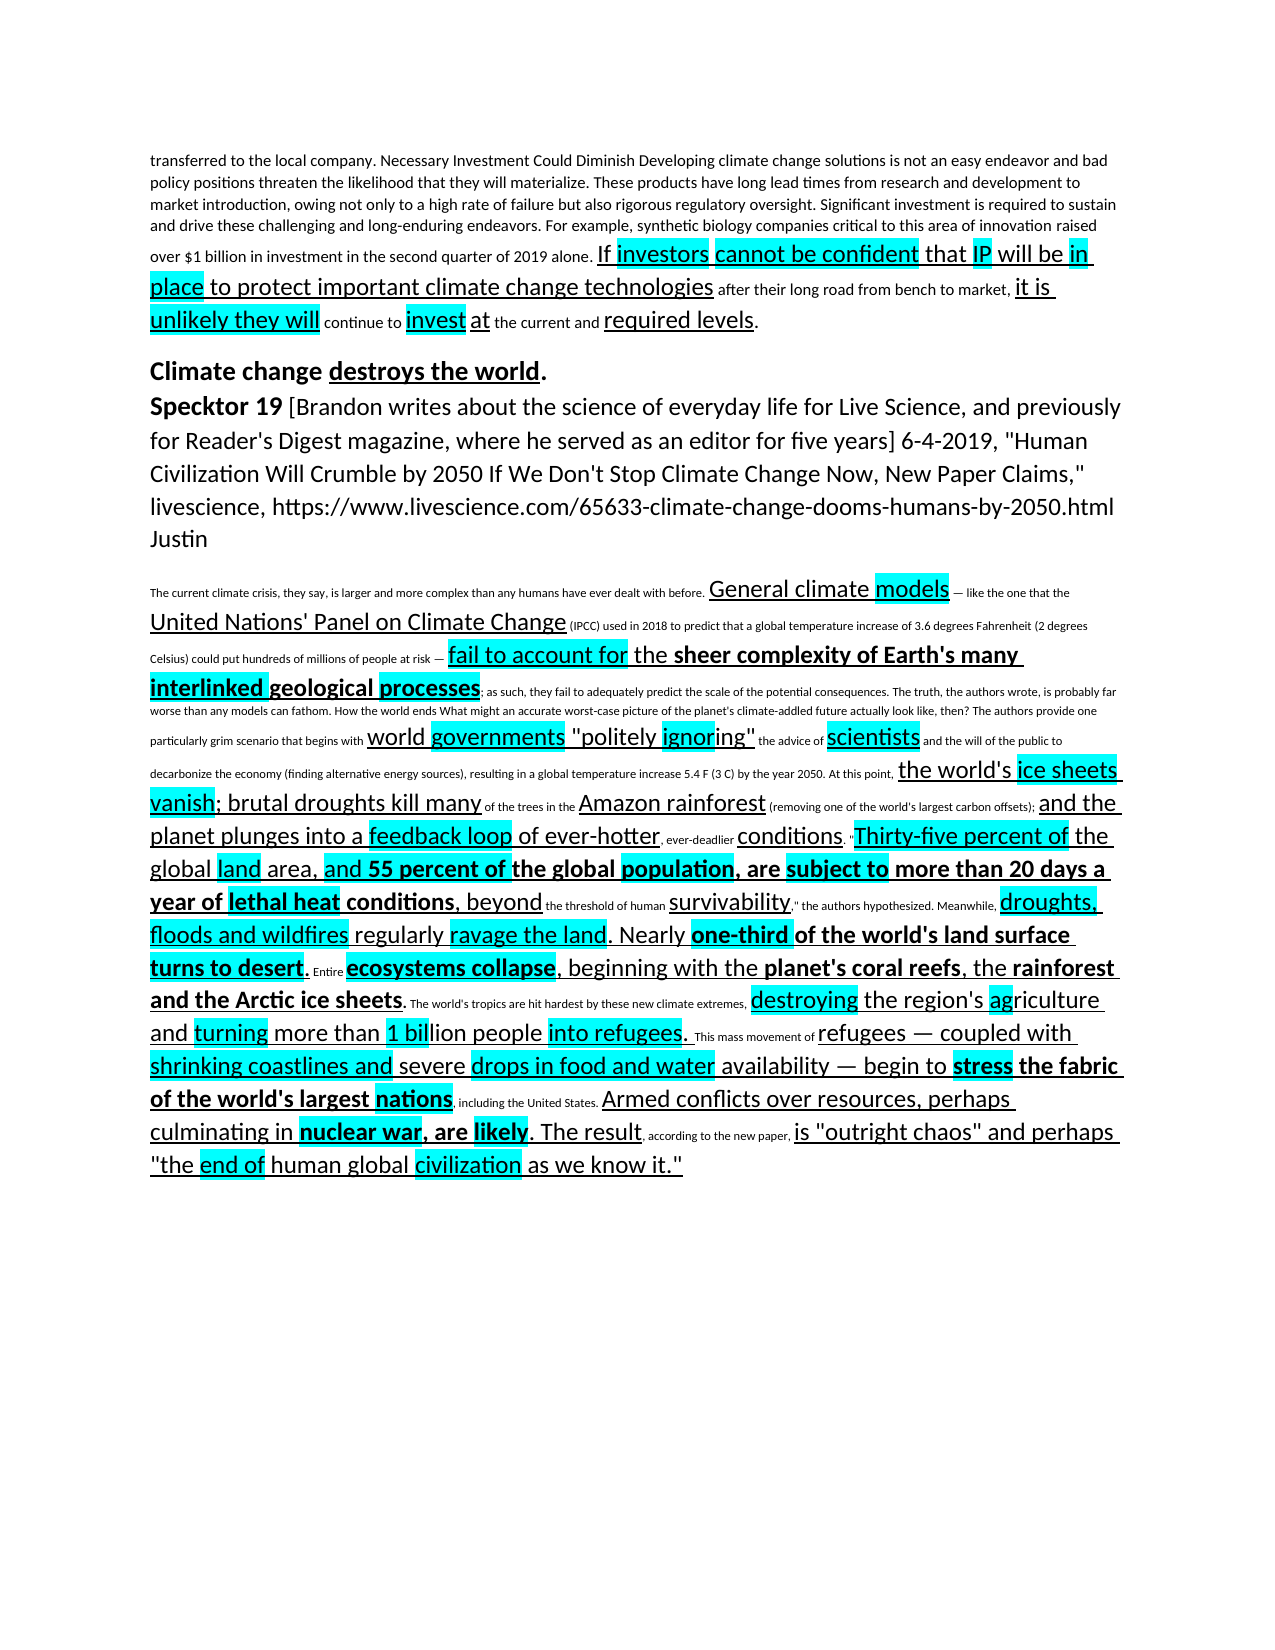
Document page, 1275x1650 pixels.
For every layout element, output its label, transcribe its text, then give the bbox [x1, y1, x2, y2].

text Specktor 19 [Brandon writes about the science of everyday life for Live Science, and previously for Reader's Digest magazine, where he served as an editor for five years] 6-4-2019, "Human Civilization Will Crumble by 2050 If We Don't Stop Climate Change Now, New Paper Claims," livescience, https://www.livescience.com/65633-climate-change-dooms-humans-by-2050.html Justin [150, 389, 1125, 554]
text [150, 150, 1125, 335]
text The current climate crisis, they say, is larger and more complex than any humans have ever dealt with before. General climate models — like the one that the United Nations' Panel on Climate Change (IPCC) used in 2018 to predict that a global temperature increase of 3.6 degrees Fahrenheit (2 degrees Celsius) could put hundreds of millions of people at risk — fail to account for the sheer complexity of Earth's many interlinked geological processes; as such, they fail to adequately predict the scale of the potential consequences. The truth, the authors wrote, is probably far worse than any models can fathom. How the world ends What might an accurate worst-case picture of the planet's climate-addled future actually look like, then? The authors provide one particularly grim scenario that begins with world governments "politely ignoring" the advice of scientists and the will of the public to decarbonize the economy (finding alternative energy sources), resulting in a global temperature increase 5.4 F (3 C) by the year 2050. At this point, the world's ice sheets vanish; brutal droughts kill many of the trees in the Amazon rainforest (removing one of the world's largest carbon offsets); and the planet plunges into a feedback loop of ever-hotter, ever-deadlier conditions. "Thirty-five percent of the global land area, and 55 percent of the global population, are subject to more than 20 days a year of lethal heat conditions, beyond the threshold of human survivability," the authors hypothesized. Meanwhile, droughts, floods and wildfires regularly ravage the land. Nearly one-third of the world's land surface turns to desert. Entire ecosystems collapse, beginning with the planet's coral reefs, the rainforest and the Arctic ice sheets. The world's tropics are hit hardest by these new climate extremes, destroying the region's agriculture and turning more than 1 billion people into refugees. This mass movement of refugees — coupled with shrinking coastlines and severe drops in food and water availability — begin to stress the fabric of the world's largest nations, including the United States. Armed conflicts over resources, perhaps culminating in nuclear war, are likely. The result, according to the new paper, is "outright chaos" and perhaps "the end of human global civilization as we know it." [150, 573, 1125, 1180]
subtitle Climate change destroys the world. [150, 354, 1125, 387]
